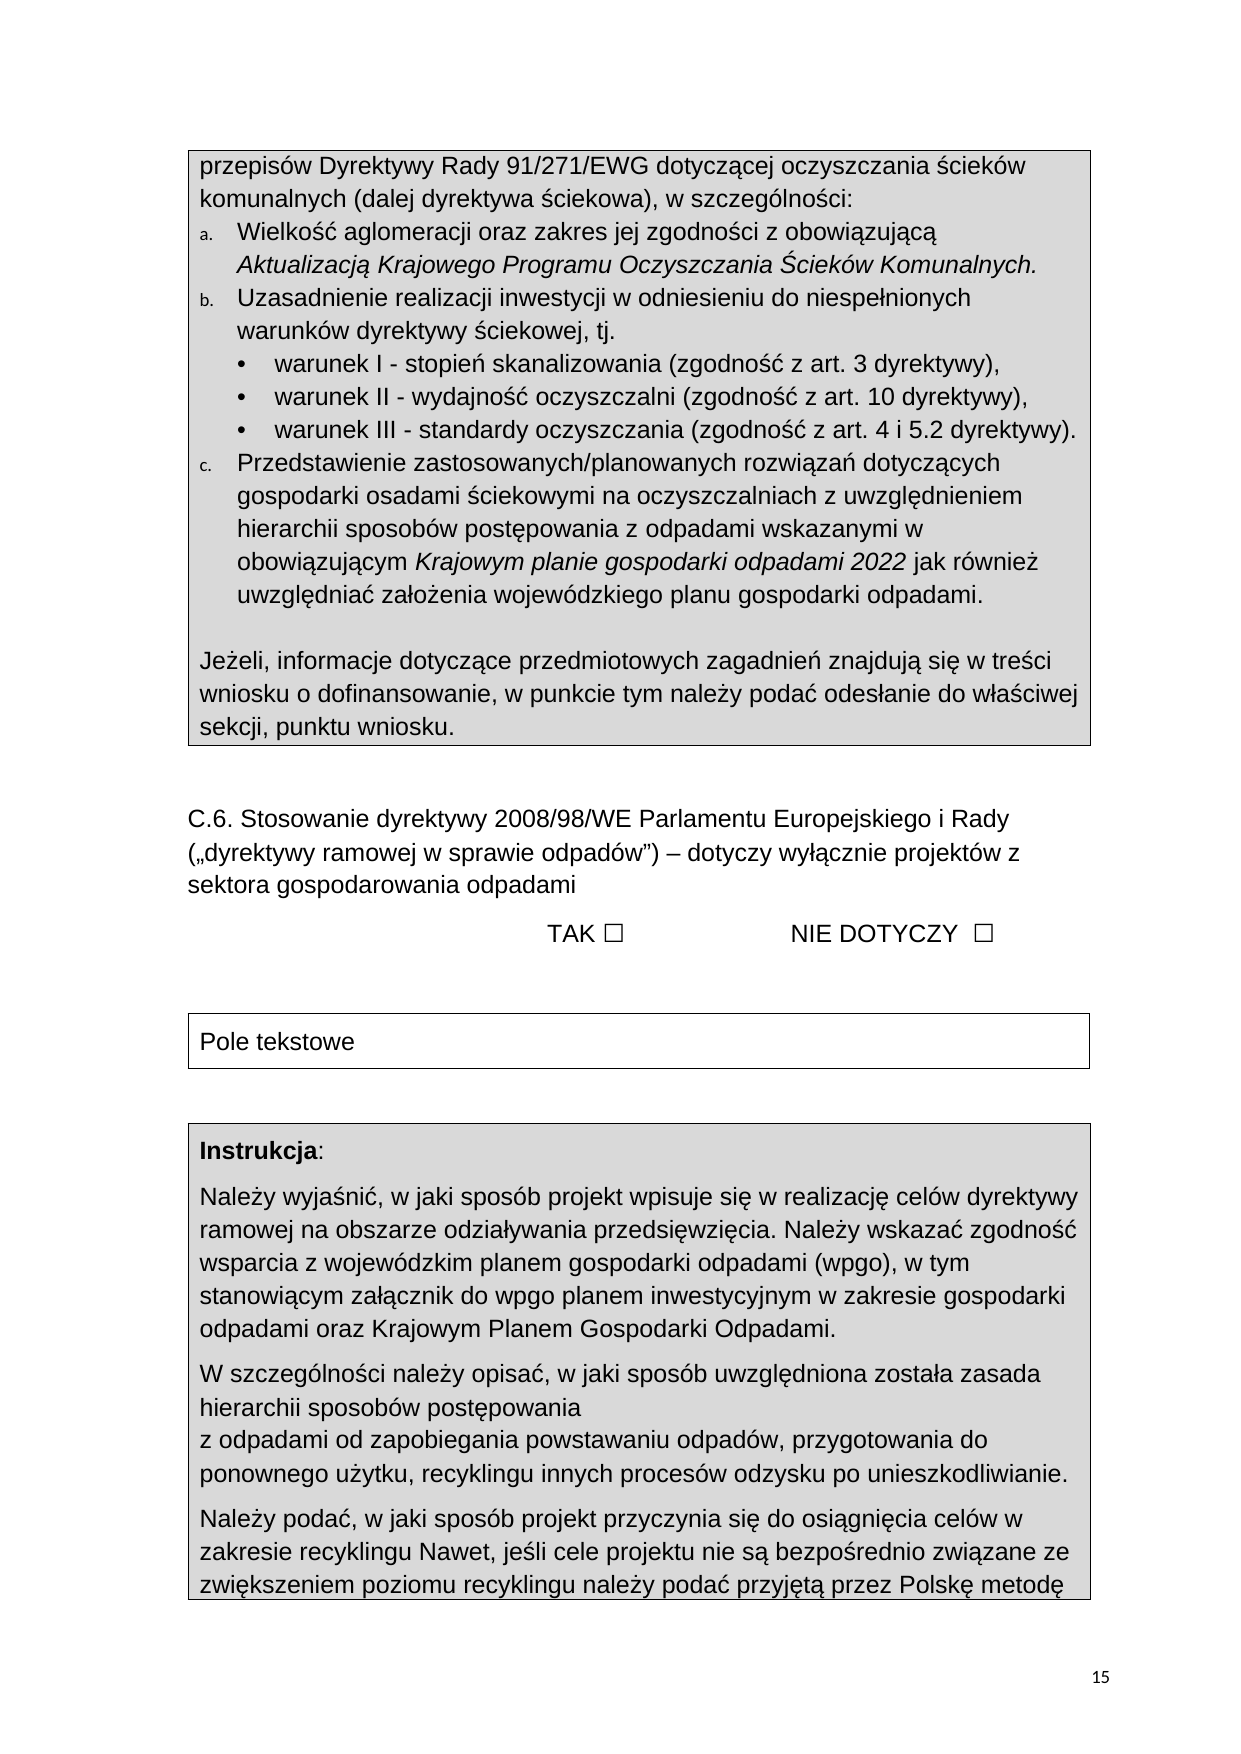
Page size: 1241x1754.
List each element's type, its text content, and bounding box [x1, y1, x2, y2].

text C.6. Stosowanie dyrektywy 2008/98/WE Parlamentu Europejskiego i Rady („dyrektywy ramowej w sprawie odpadów”) – dotyczy wyłącznie projektów z sektora gospodarowania odpadami [187, 804, 1090, 899]
text TAK NIE DOTYCZY [276, 916, 1090, 950]
table_header Pole tekstowe [189, 1014, 1089, 1068]
